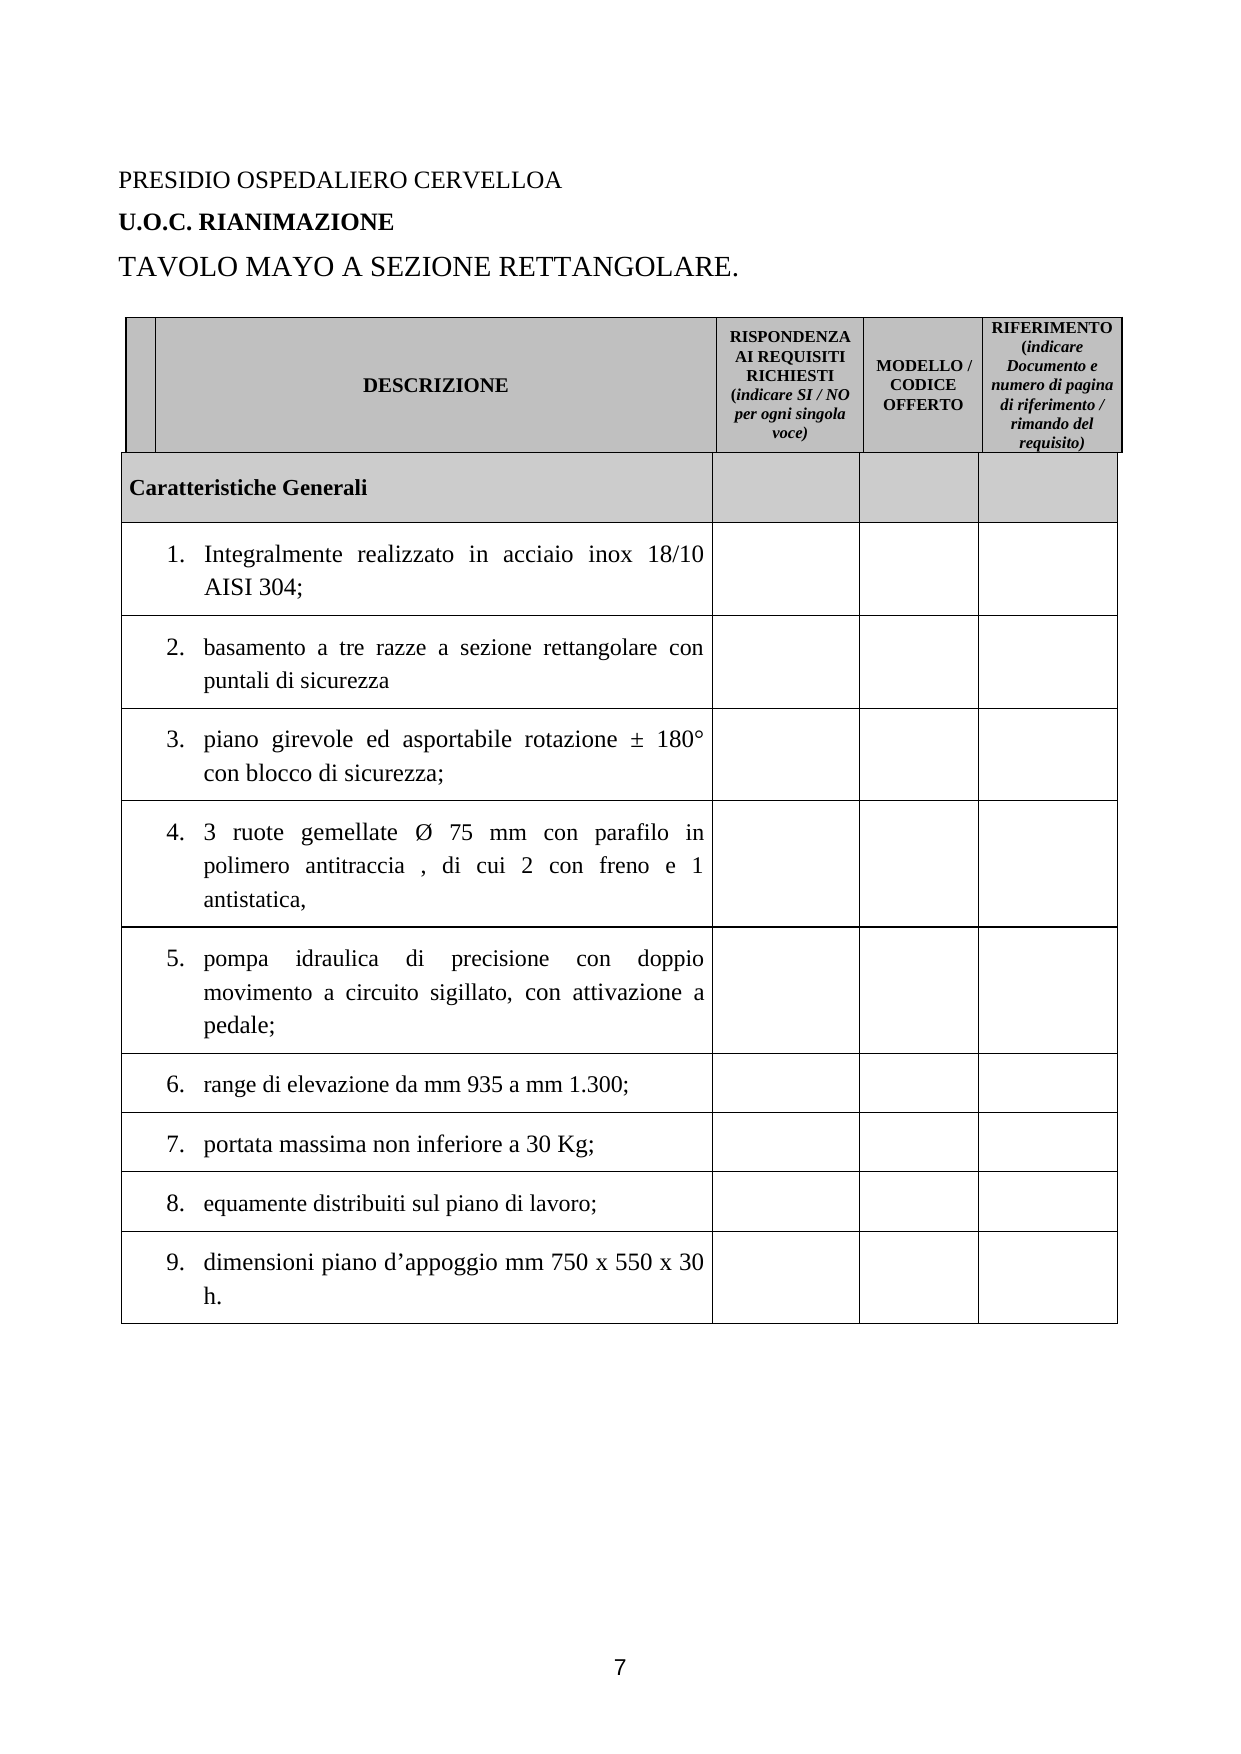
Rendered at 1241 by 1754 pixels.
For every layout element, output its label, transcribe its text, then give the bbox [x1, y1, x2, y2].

table_cell [713, 523, 859, 615]
table_cell pompa idraulica di precisione con doppio movimento a circuito sigillato, con attivazione a pedale; [122, 928, 712, 1052]
table_cell [713, 616, 859, 708]
table_cell [979, 1054, 1117, 1112]
table_cell Integralmente realizzato in acciaio inox 18/10 AISI 304; [122, 523, 712, 615]
table_cell [860, 801, 978, 926]
table_cell range di elevazione da mm 935 a mm 1.300; [122, 1054, 712, 1112]
table_cell [713, 709, 859, 800]
table_cell [713, 1232, 859, 1323]
table_cell Caratteristiche Generali [122, 453, 712, 522]
table_cell [860, 1172, 978, 1231]
table_cell [860, 523, 978, 615]
table_cell [979, 523, 1117, 615]
table_cell [979, 1232, 1117, 1323]
table_cell [979, 709, 1117, 800]
table_cell equamente distribuiti sul piano di lavoro; [122, 1172, 712, 1231]
table_header MODELLO / CODICE OFFERTO [864, 318, 982, 452]
table_cell [979, 616, 1117, 708]
table_header RISPONDENZA AI REQUISITI RICHIESTI (indicare SI / NO per ogni singola voce) [717, 318, 863, 452]
table_cell [713, 1172, 859, 1231]
text PRESIDIO OSPEDALIERO CERVELLOA [118, 165, 1122, 194]
table_cell [713, 928, 859, 1052]
table_cell [979, 1113, 1117, 1171]
text TAVOLO MAYO A SEZIONE RETTANGOLARE. [118, 249, 1122, 283]
table_cell [979, 928, 1117, 1052]
table_cell [860, 709, 978, 800]
table_cell dimensioni piano d’appoggio mm 750 x 550 x 30 h. [122, 1232, 712, 1323]
table_cell 3 ruote gemellate Ø 75 mm con parafilo in polimero antitraccia , di cui 2 con freno e 1 antistatica, [122, 801, 712, 926]
table_cell basamento a tre razze a sezione rettangolare con puntali di sicurezza [122, 616, 712, 708]
table_cell [713, 1054, 859, 1112]
table_header DESCRIZIONE [156, 318, 716, 452]
table_cell [979, 801, 1117, 926]
table_cell [860, 1054, 978, 1112]
table_cell [860, 616, 978, 708]
table_cell [979, 1172, 1117, 1231]
table_cell [860, 1113, 978, 1171]
table_cell [713, 1113, 859, 1171]
table_cell [860, 928, 978, 1052]
table_cell [713, 453, 859, 522]
table_cell [979, 453, 1117, 522]
table_cell [713, 801, 859, 926]
table_cell [860, 453, 978, 522]
table_cell [860, 1232, 978, 1323]
table_header [127, 318, 155, 452]
table_cell piano girevole ed asportabile rotazione ± 180° con blocco di sicurezza; [122, 709, 712, 800]
text U.O.C. RIANIMAZIONE [118, 207, 1122, 236]
table_header RIFERIMENTO (indicare Documento e numero di pagina di riferimento / rimando del requisito) [983, 318, 1121, 452]
table_cell portata massima non inferiore a 30 Kg; [122, 1113, 712, 1171]
